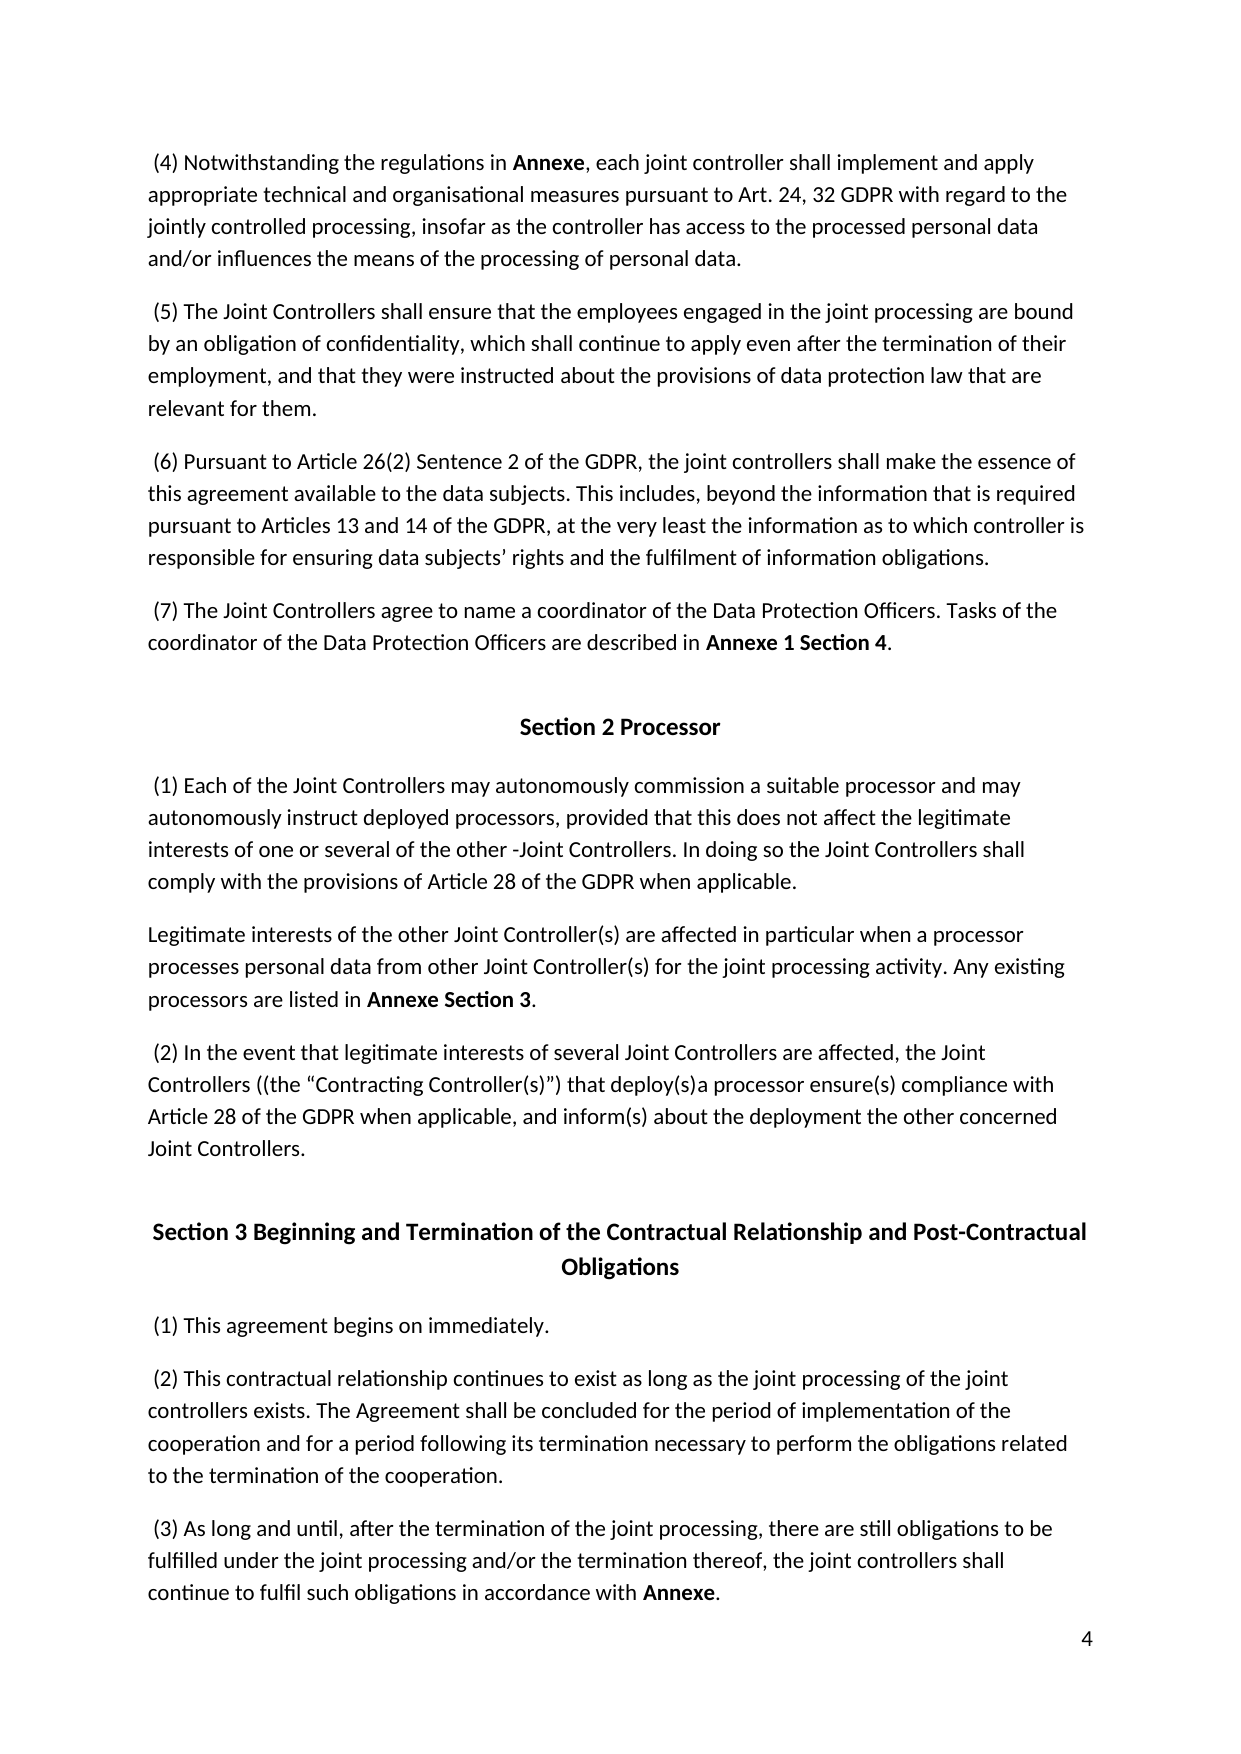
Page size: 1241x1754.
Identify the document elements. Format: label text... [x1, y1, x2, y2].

subtitle Section 3 Beginning and Termination of the Contractual Relationship and Post-Contractual Obligations [148, 1216, 1093, 1282]
text (7) The Joint Controllers agree to name a coordinator of the Data Protection Officers. Tasks of the coordinator of the Data Protection Officers are described in Annexe 1 Section 4. [148, 596, 1093, 657]
text (1) Each of the Joint Controllers may autonomously commission a suitable processor and may autonomously instruct deployed processors, provided that this does not affect the legitimate interests of one or several of the other -Joint Controllers. In doing so the Joint Controllers shall comply with the provisions of Article 28 of the GDPR when applicable. [148, 771, 1093, 895]
subtitle Section 2 Processor [148, 711, 1093, 741]
text (2) This contractual relationship continues to exist as long as the joint processing of the joint controllers exists. The Agreement shall be concluded for the period of implementation of the cooperation and for a period following its termination necessary to perform the obligations related to the termination of the cooperation. [148, 1364, 1093, 1489]
text (1) This agreement begins on immediately. [148, 1311, 1093, 1339]
text (5) The Joint Controllers shall ensure that the employees engaged in the joint processing are bound by an obligation of confidentiality, which shall continue to apply even after the termination of their employment, and that they were instructed about the provisions of data protection law that are relevant for them. [148, 297, 1093, 422]
text (2) In the event that legitimate interests of several Joint Controllers are affected, the Joint Controllers ((the “Contracting Controller(s)”) that deploy(s)a processor ensure(s) compliance with Article 28 of the GDPR when applicable, and inform(s) about the deployment the other concerned Joint Controllers. [148, 1038, 1093, 1162]
text Legitimate interests of the other Joint Controller(s) are affected in particular when a processor processes personal data from other Joint Controller(s) for the joint processing activity. Any existing processors are listed in Annexe Section 3. [148, 920, 1093, 1013]
text (6) Pursuant to Article 26(2) Sentence 2 of the GDPR, the joint controllers shall make the essence of this agreement available to the data subjects. This includes, beyond the information that is required pursuant to Articles 13 and 14 of the GDPR, at the very least the information as to which controller is responsible for ensuring data subjects’ rights and the fulfilment of information obligations. [148, 447, 1093, 571]
text (4) Notwithstanding the regulations in Annexe, each joint controller shall implement and apply appropriate technical and organisational measures pursuant to Art. 24, 32 GDPR with regard to the jointly controlled processing, insofar as the controller has access to the processed personal data and/or influences the means of the processing of personal data. [148, 148, 1093, 272]
text (3) As long and until, after the termination of the joint processing, there are still obligations to be fulfilled under the joint processing and/or the termination thereof, the joint controllers shall continue to fulfil such obligations in accordance with Annexe. [148, 1514, 1093, 1606]
